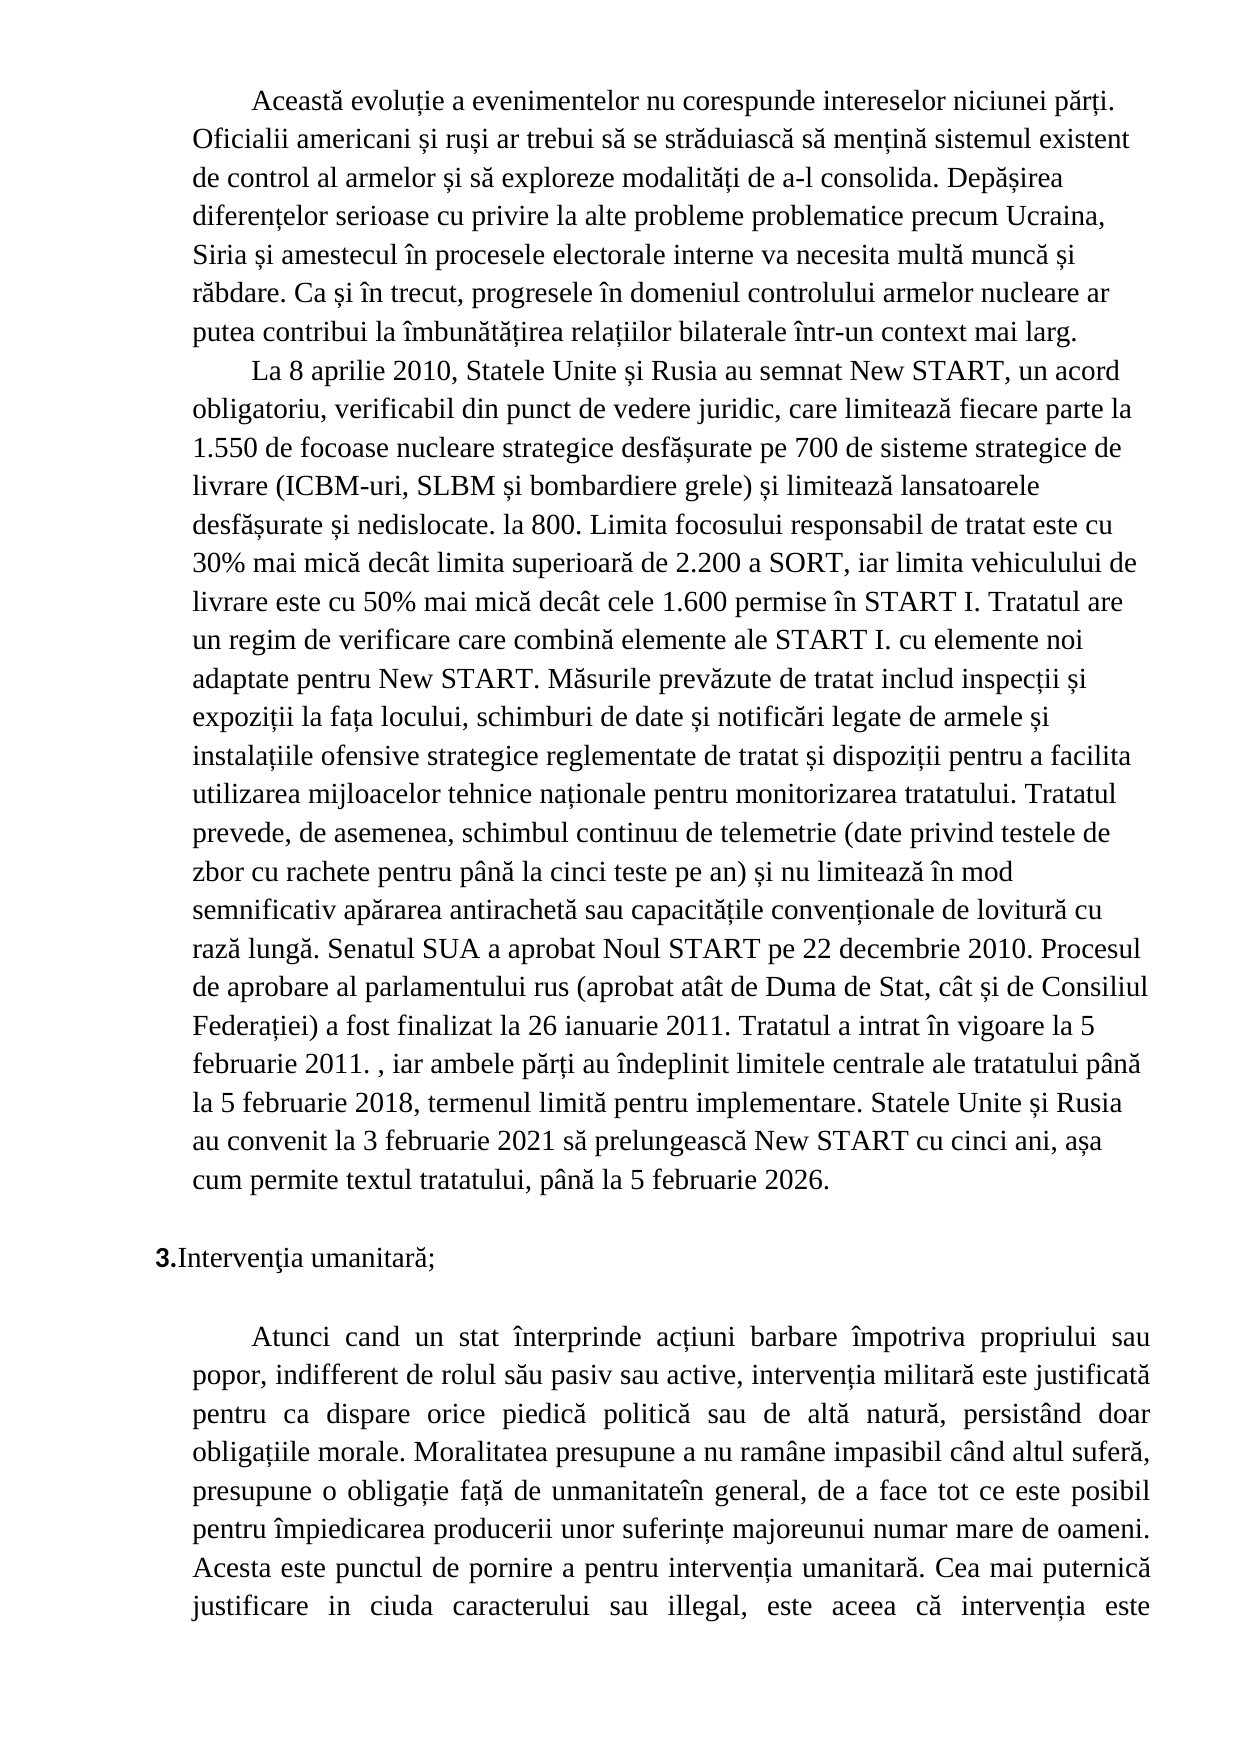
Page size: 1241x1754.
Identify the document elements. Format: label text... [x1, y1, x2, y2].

list Intervenţia umanitară; [154, 1239, 1152, 1275]
list La 8 aprilie 2010, Statele Unite și Rusia au semnat New START, un acord obligatoriu, verificabil din punct de vedere juridic, care limitează fiecare parte la 1.550 de focoase nucleare strategice desfășurate pe 700 de sisteme strategice de livrare (ICBM-uri, SLBM și bombardiere grele) și limitează lansatoarele desfășurate și nedislocate. la 800. Limita focosului responsabil de tratat este cu 30% mai mică decât limita superioară de 2.200 a SORT, iar limita vehiculului de livrare este cu 50% mai mică decât cele 1.600 permise în START I. Tratatul are un regim de verificare care combină elemente ale START I. cu elemente noi adaptate pentru New START. Măsurile prevăzute de tratat includ inspecții și expoziții la fața locului, schimburi de date și notificări legate de armele și instalațiile ofensive strategice reglementate de tratat și dispoziții pentru a facilita utilizarea mijloacelor tehnice naționale pentru monitorizarea tratatului. Tratatul prevede, de asemenea, schimbul continuu de telemetrie (date privind testele de zbor cu rachete pentru până la cinci teste pe an) și nu limitează în mod semnificativ apărarea antirachetă sau capacitățile convenționale de lovitură cu rază lungă. Senatul SUA a aprobat Noul START pe 22 decembrie 2010. Procesul de aprobare al parlamentului rus (aprobat atât de Duma de Stat, cât și de Consiliul Federației) a fost finalizat la 26 ianuarie 2011. Tratatul a intrat în vigoare la 5 februarie 2011. , iar ambele părți au îndeplinit limitele centrale ale tratatului până la 5 februarie 2018, termenul limită pentru implementare. Statele Unite și Rusia au convenit la 3 februarie 2021 să prelungească New START cu cinci ani, așa cum permite textul tratatului, până la 5 februarie 2026. [192, 353, 1152, 1196]
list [192, 1319, 1152, 1622]
list Această evoluție a evenimentelor nu corespunde intereselor niciunei părți. Oficialii americani și ruși ar trebui să se străduiască să mențină sistemul existent de control al armelor și să exploreze modalități de a-l consolida. Depășirea diferențelor serioase cu privire la alte probleme problematice precum Ucraina, Siria și amestecul în procesele electorale interne va necesita multă muncă și răbdare. Ca și în trecut, progresele în domeniul controlului armelor nucleare ar putea contribui la îmbunătățirea relațiilor bilaterale într-un context mai larg. [192, 83, 1152, 348]
